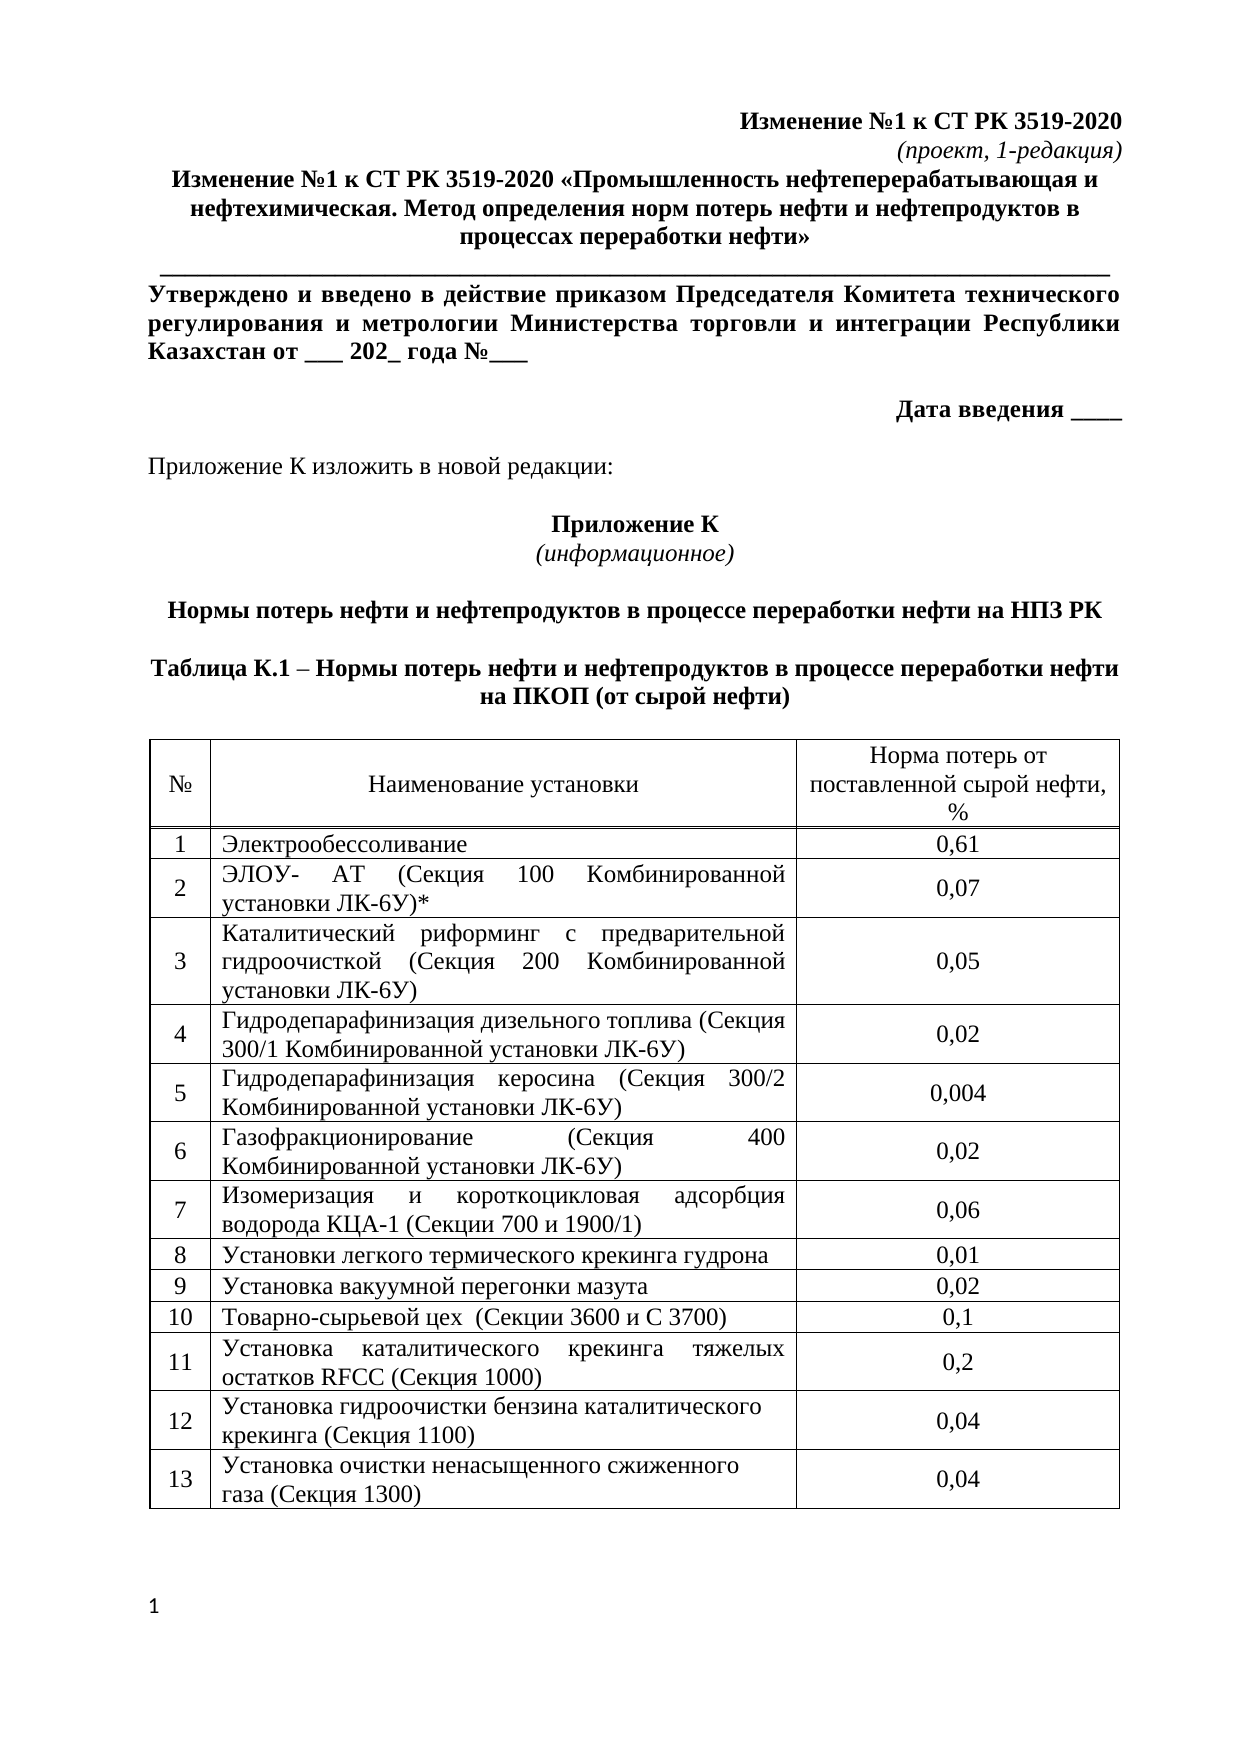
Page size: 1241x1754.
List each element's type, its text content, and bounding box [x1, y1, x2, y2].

table_cell 0,01 [797, 1239, 1119, 1269]
table_cell 7 [151, 1181, 210, 1238]
table_cell Установки легкого термического крекинга гудрона [211, 1239, 796, 1269]
table_cell Установка очистки ненасыщенного сжиженного газа (Секция 1300) [211, 1450, 796, 1507]
table_cell 0,02 [797, 1005, 1119, 1062]
text (информационное) [148, 538, 1122, 566]
table_header № [151, 740, 210, 826]
table_cell 12 [151, 1391, 210, 1449]
table_cell 4 [151, 1005, 210, 1062]
table_cell 10 [151, 1302, 210, 1332]
table_cell 0,02 [797, 1122, 1119, 1179]
table_cell 13 [151, 1450, 210, 1507]
text Нормы потерь нефти и нефтепродуктов в процессе переработки нефти на НПЗ РК [148, 595, 1122, 624]
table_cell 0,02 [797, 1270, 1119, 1301]
table_cell 3 [151, 918, 210, 1004]
text Изменение №1 к СТ РК 3519-2020 «Промышленность нефтеперерабатывающая и нефтехимическая. Метод определения норм потерь нефти и нефтепродуктов в процессах переработки нефти» [148, 164, 1122, 250]
text Дата введения ____ [148, 394, 1122, 423]
table_cell 5 [151, 1064, 210, 1121]
table_cell 0,1 [797, 1302, 1119, 1332]
text Таблица К.1 – Нормы потерь нефти и нефтепродуктов в процессе переработки нефти на ПКОП (от сырой нефти) [148, 653, 1122, 710]
table_cell 2 [151, 859, 210, 917]
table_cell 9 [151, 1270, 210, 1301]
table_cell 0,04 [797, 1450, 1119, 1507]
table_cell Газофракционирование (Секция 400 Комбинированной установки ЛК-6У) [211, 1122, 796, 1179]
table_cell Установка каталитического крекинга тяжелых остатков RFCC (Секция 1000) [211, 1333, 796, 1390]
table_cell Электрообессоливание [211, 829, 796, 858]
text Приложение К [148, 509, 1122, 538]
table_cell 0,61 [797, 829, 1119, 858]
table_cell Гидродепарафинизация керосина (Секция 300/2 Комбинированной установки ЛК-6У) [211, 1064, 796, 1121]
table_cell Товарно-сырьевой цех (Секции 3600 и С 3700) [211, 1302, 796, 1332]
table_cell 0,04 [797, 1391, 1119, 1449]
table_cell 11 [151, 1333, 210, 1390]
table_cell ЭЛОУ- АТ (Секция 100 Комбинированной установки ЛК-6У)* [211, 859, 796, 917]
table_cell Гидродепарафинизация дизельного топлива (Секция 300/1 Комбинированной установки ЛК-6У) [211, 1005, 796, 1062]
table_cell Изомеризация и короткоцикловая адсорбция водорода КЦА-1 (Секции 700 и 1900/1) [211, 1181, 796, 1238]
table_cell 1 [151, 829, 210, 858]
table_cell 6 [151, 1122, 210, 1179]
table_cell 0,004 [797, 1064, 1119, 1121]
table_header Норма потерь от поставленной сырой нефти, % [797, 740, 1119, 826]
table_cell 0,07 [797, 859, 1119, 917]
table_cell 0,06 [797, 1181, 1119, 1238]
text Утверждено и введено в действие приказом Председателя Комитета технического регулирования и метрологии Министерства торговли и интеграции Республики Казахстан от ___ 202_ года №___ [148, 279, 1122, 365]
text ____________________________________________________________________________ [148, 250, 1122, 279]
table_cell Каталитический риформинг с предварительной гидроочисткой (Секция 200 Комбинированной установки ЛК-6У) [211, 918, 796, 1004]
text Приложение К изложить в новой редакции: [148, 451, 1122, 480]
table_cell 0,05 [797, 918, 1119, 1004]
table_cell 0,2 [797, 1333, 1119, 1390]
table_cell Установка гидроочистки бензина каталитического крекинга (Секция 1100) [211, 1391, 796, 1449]
table_header Наименование установки [211, 740, 796, 826]
table_cell Установка вакуумной перегонки мазута [211, 1270, 796, 1301]
table_cell 8 [151, 1239, 210, 1269]
